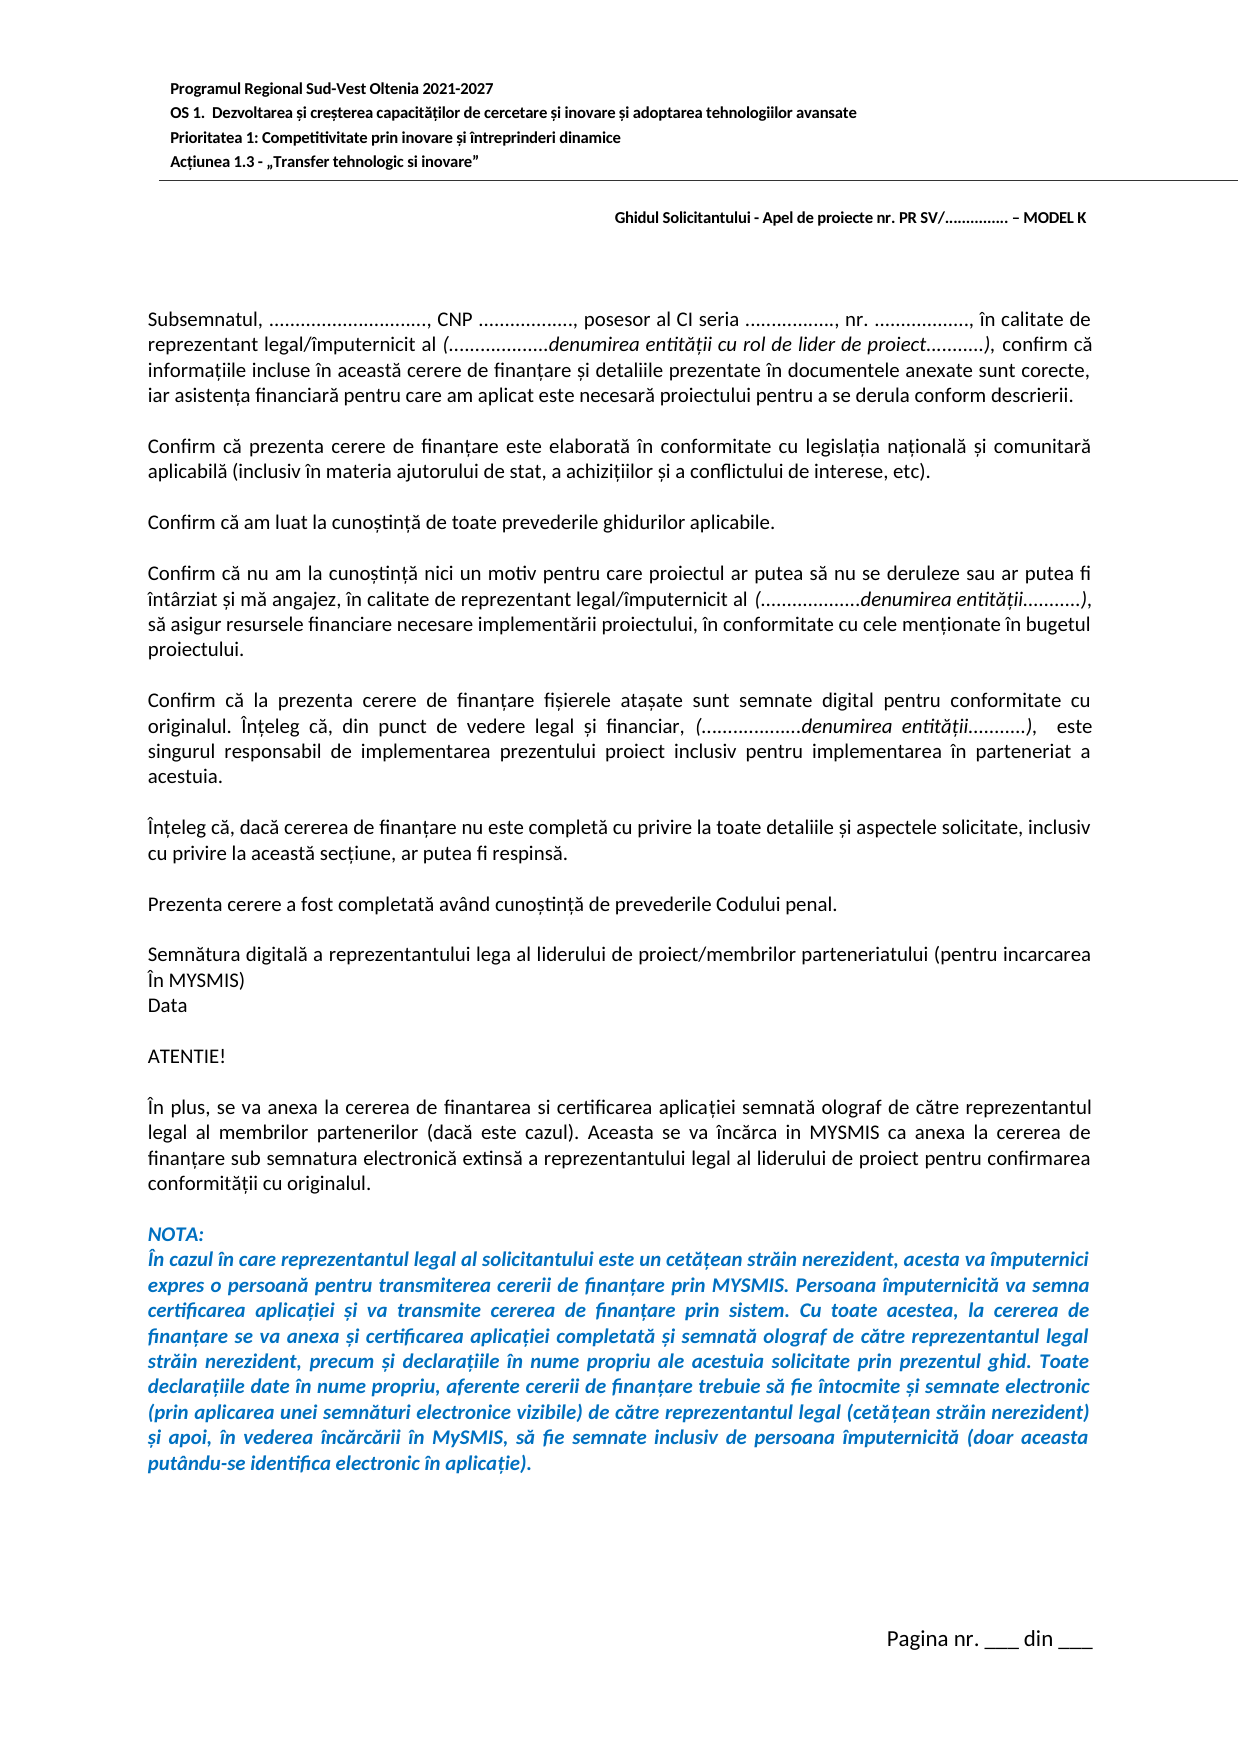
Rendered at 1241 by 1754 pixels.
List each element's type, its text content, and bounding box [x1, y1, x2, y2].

text Înţeleg că, dacă cererea de finanţare nu este completă cu privire la toate detaliile şi aspectele solicitate, inclusiv cu privire la această secţiune, ar putea fi respinsă. [148, 814, 1093, 865]
text NOTA: [148, 1221, 1093, 1247]
text În plus, se va anexa la cererea de finantarea si certificarea aplicației semnată olograf de către reprezentantul legal al membrilor partenerilor (dacă este cazul). Aceasta se va încărca in MYSMIS ca anexa la cererea de finanțare sub semnatura electronică extinsă a reprezentantului legal al liderului de proiect pentru confirmarea conformității cu originalul. [148, 1094, 1093, 1196]
text Prezenta cerere a fost completată având cunoştinţă de prevederile Codului penal. [148, 891, 1093, 916]
text În cazul în care reprezentantul legal al solicitantului este un cetăţean străin nerezident, acesta va împuternici expres o persoană pentru transmiterea cererii de finanţare prin MYSMIS. Persoana împuternicită va semna certificarea aplicaţiei şi va transmite cererea de finanţare prin sistem. Cu toate acestea, la cererea de finanţare se va anexa şi certificarea aplicaţiei completată şi semnată olograf de către reprezentantul legal străin nerezident, precum şi declaraţiile în nume propriu ale acestuia solicitate prin prezentul ghid. Toate declarațiile date în nume propriu, aferente cererii de finanțare trebuie să fie întocmite și semnate electronic (prin aplicarea unei semnături electronice vizibile) de către reprezentantul legal (cetățean străin nerezident) și apoi, în vederea încărcării în MySMIS, să fie semnate inclusiv de persoana împuternicită (doar aceasta putându-se identifica electronic în aplicație). [148, 1247, 1093, 1475]
text Subsemnatul, .............................., CNP .................., posesor al CI seria ................., nr. .................., în calitate de reprezentant legal/împuternicit al (...................denumirea entității cu rol de lider de proiect...........), confirm că informaţiile incluse în această cerere de finanţare şi detaliile prezentate în documentele anexate sunt corecte, iar asistenţa financiară pentru care am aplicat este necesară proiectului pentru a se derula conform descrierii. [148, 306, 1093, 408]
text Confirm că la prezenta cerere de finanţare fişierele ataşate sunt semnate digital pentru conformitate cu originalul. Înţeleg că, din punct de vedere legal şi financiar, (...................denumirea entității...........), este singurul responsabil de implementarea prezentului proiect inclusiv pentru implementarea în parteneriat a acestuia. [148, 687, 1093, 789]
text ATENTIE! [148, 1043, 1093, 1069]
text Confirm că prezenta cerere de finanţare este elaborată în conformitate cu legislaţia naţională şi comunitară aplicabilă (inclusiv în materia ajutorului de stat, a achiziţiilor şi a conflictului de interese, etc). [148, 433, 1093, 484]
text Confirm că nu am la cunoştinţă nici un motiv pentru care proiectul ar putea să nu se deruleze sau ar putea fi întârziat şi mă angajez, în calitate de reprezentant legal/împuternicit al (...................denumirea entității...........), să asigur resursele financiare necesare implementării proiectului, în conformitate cu cele menţionate în bugetul proiectului. [148, 560, 1093, 662]
text Confirm că am luat la cunoştinţă de toate prevederile ghidurilor aplicabile. [148, 509, 1093, 535]
text Semnătura digitală a reprezentantului lega al liderului de proiect/membrilor parteneriatului (pentru incarcarea În MYSMIS) [148, 942, 1093, 992]
text Data [148, 992, 1093, 1018]
